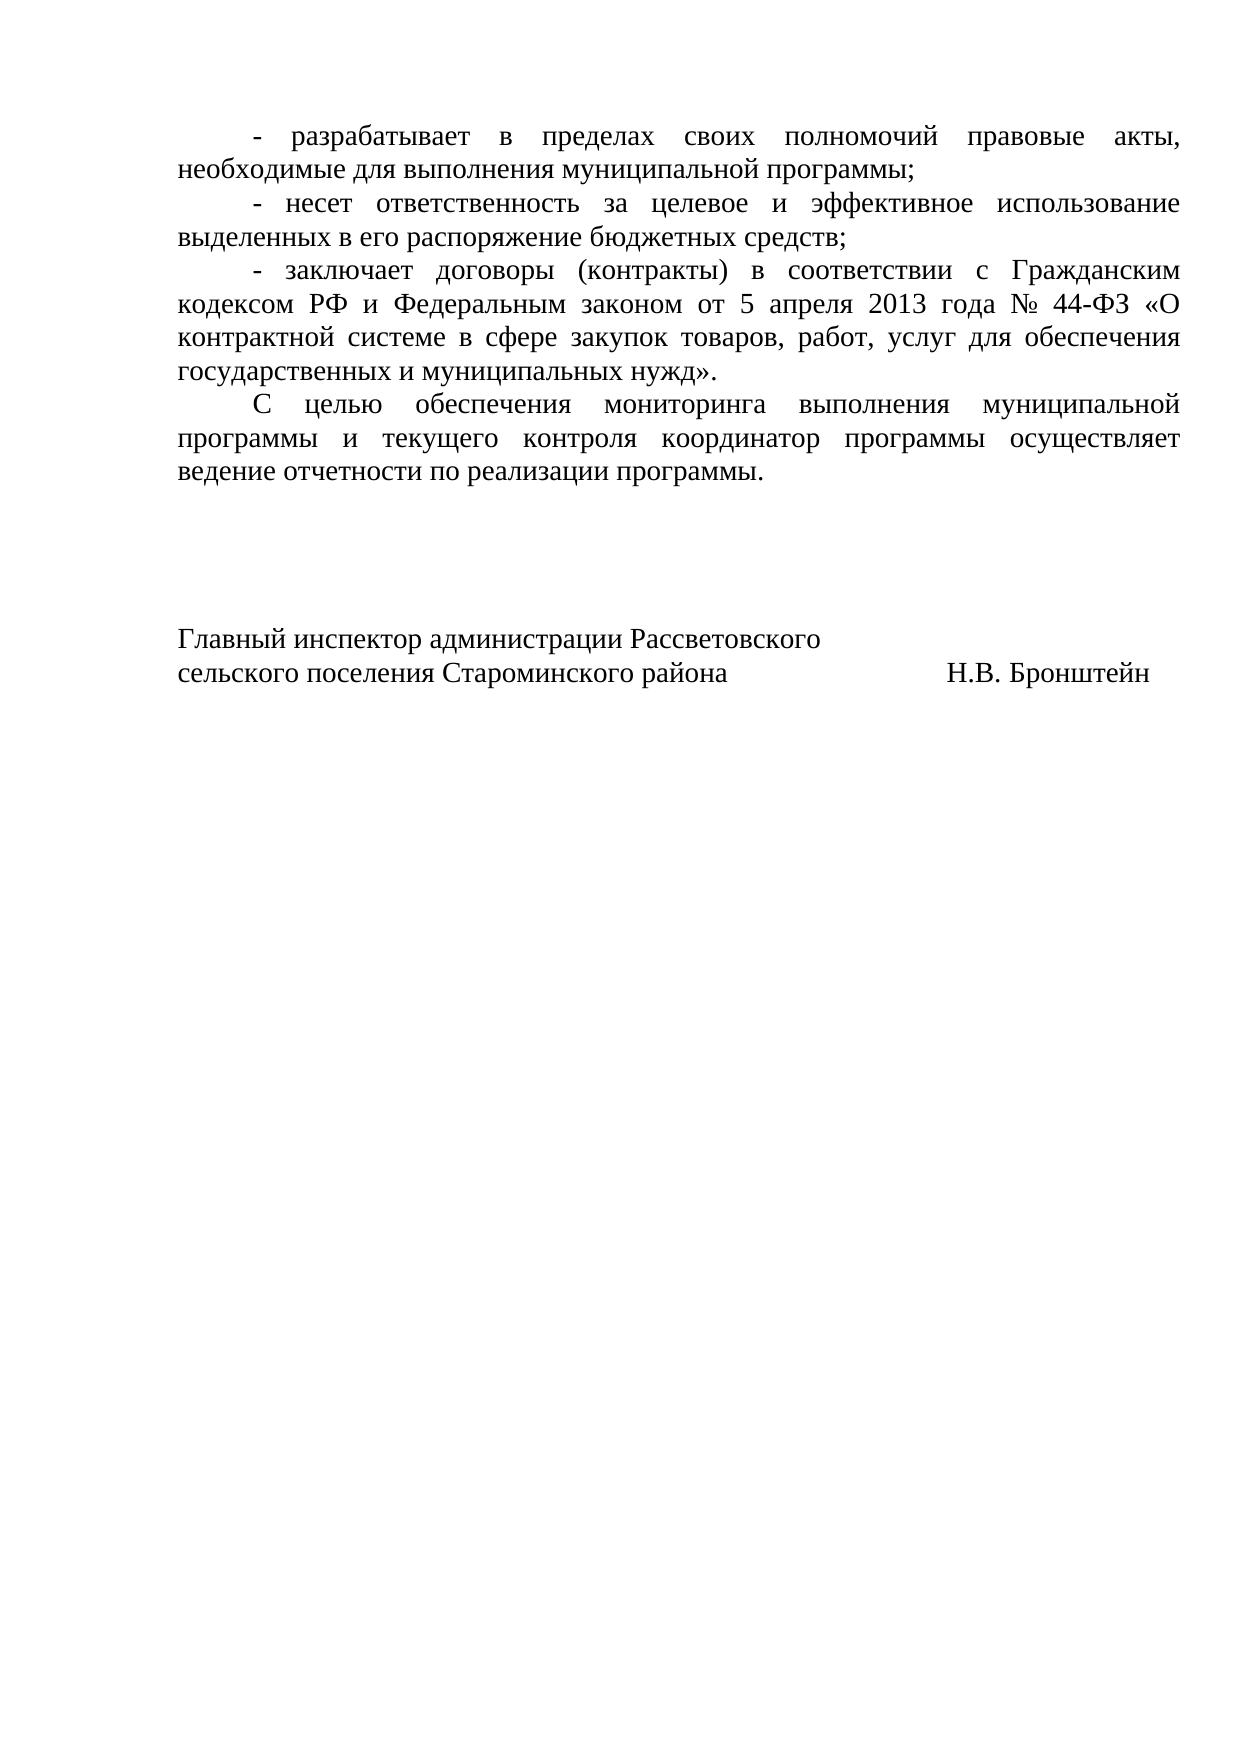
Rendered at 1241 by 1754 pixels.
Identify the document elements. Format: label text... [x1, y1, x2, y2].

text - заключает договоры (контракты) в соответствии с Гражданским кодексом РФ и Федеральным законом от 5 апреля 2013 года № 44-ФЗ «О контрактной системе в сфере закупок товаров, работ, услуг для обеспечения государственных и муниципальных нужд». [177, 252, 1181, 386]
text С целью обеспечения мониторинга выполнения муниципальной программы и текущего контроля координатор программы осуществляет ведение отчетности по реализации программы. [177, 386, 1181, 487]
text Главный инспектор администрации Рассветовского [177, 621, 1181, 655]
text - разрабатывает в пределах своих полномочий правовые акты, необходимые для выполнения муниципальной программы; [177, 118, 1181, 185]
text - несет ответственность за целевое и эффективное использование выделенных в его распоряжение бюджетных средств; [177, 185, 1181, 252]
text сельского поселения Староминского района Н.В. Бронштейн [177, 655, 1181, 688]
